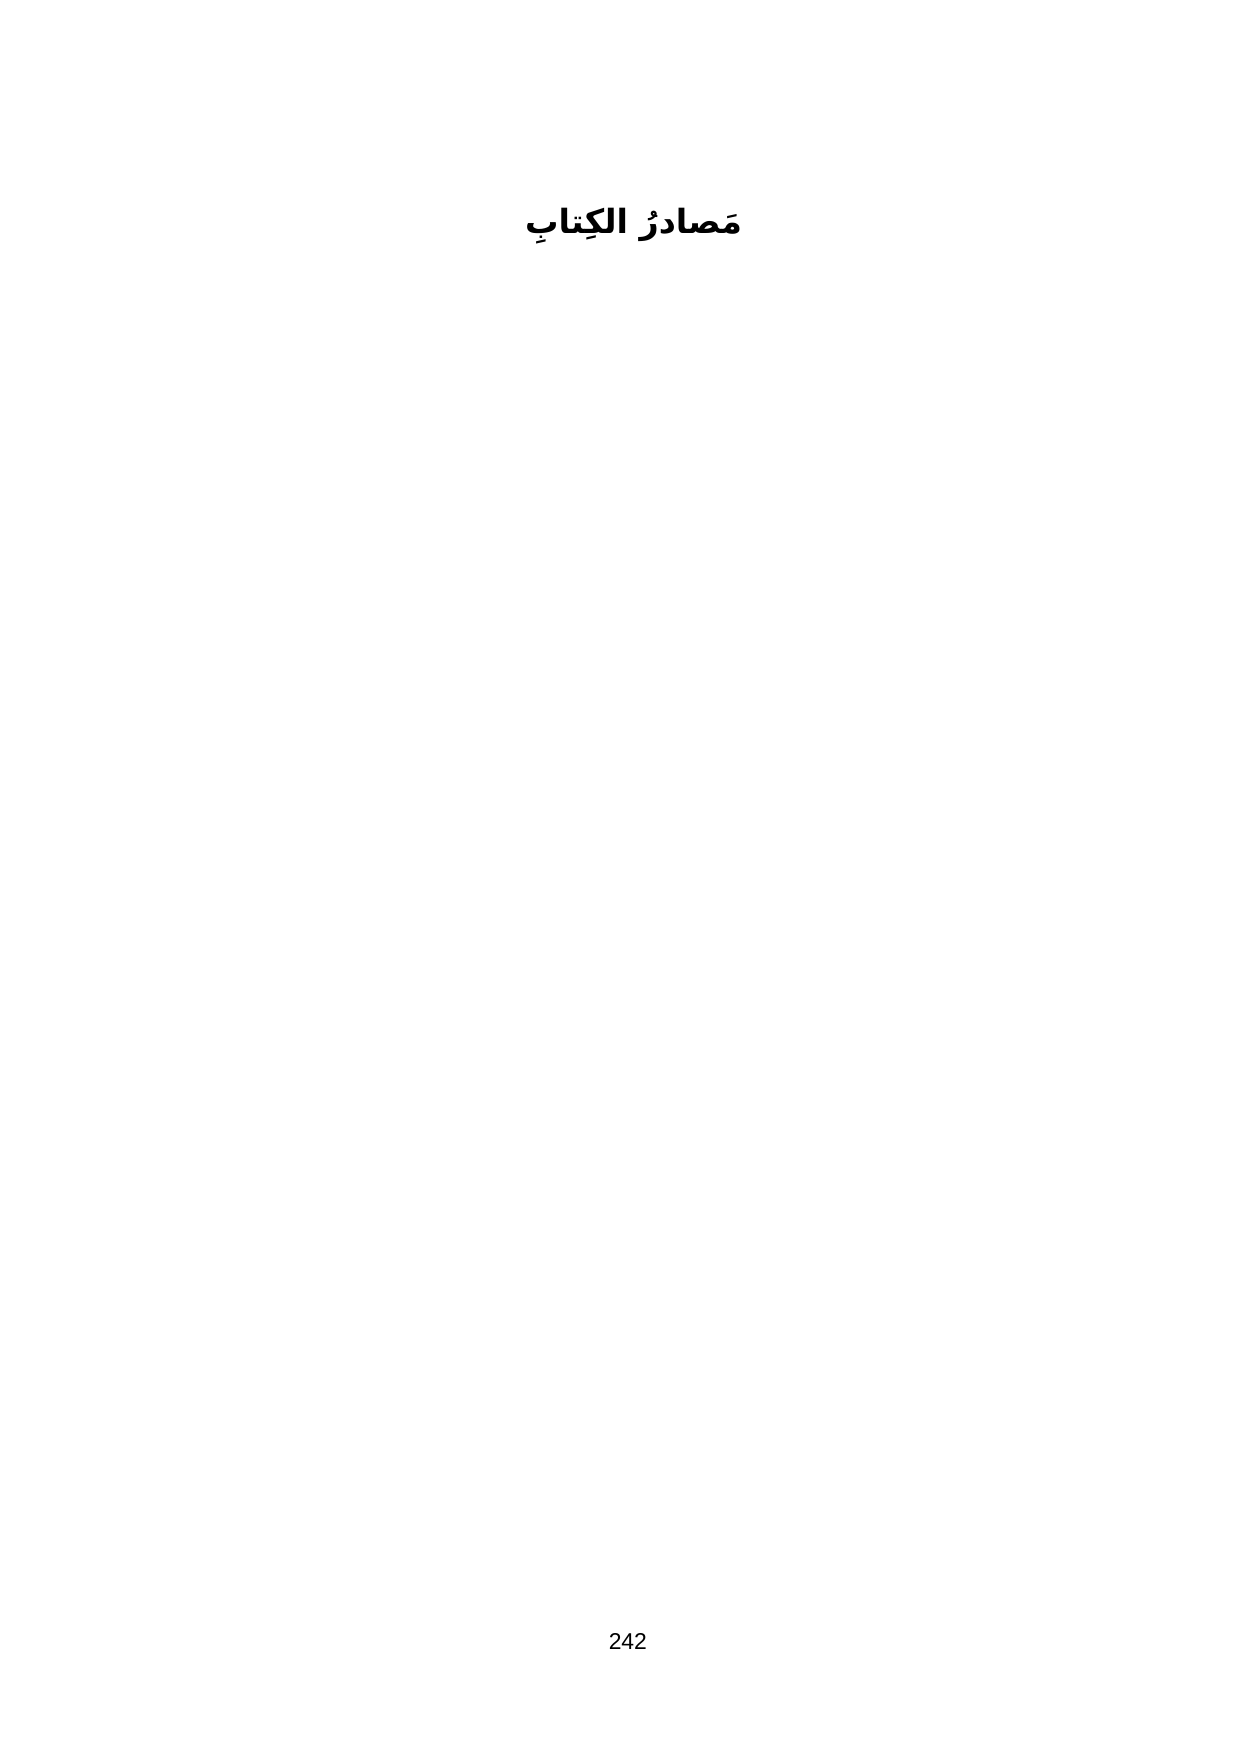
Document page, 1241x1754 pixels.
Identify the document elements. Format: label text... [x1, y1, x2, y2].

text مَصادرُ الكِتابِ [222, 202, 1033, 241]
